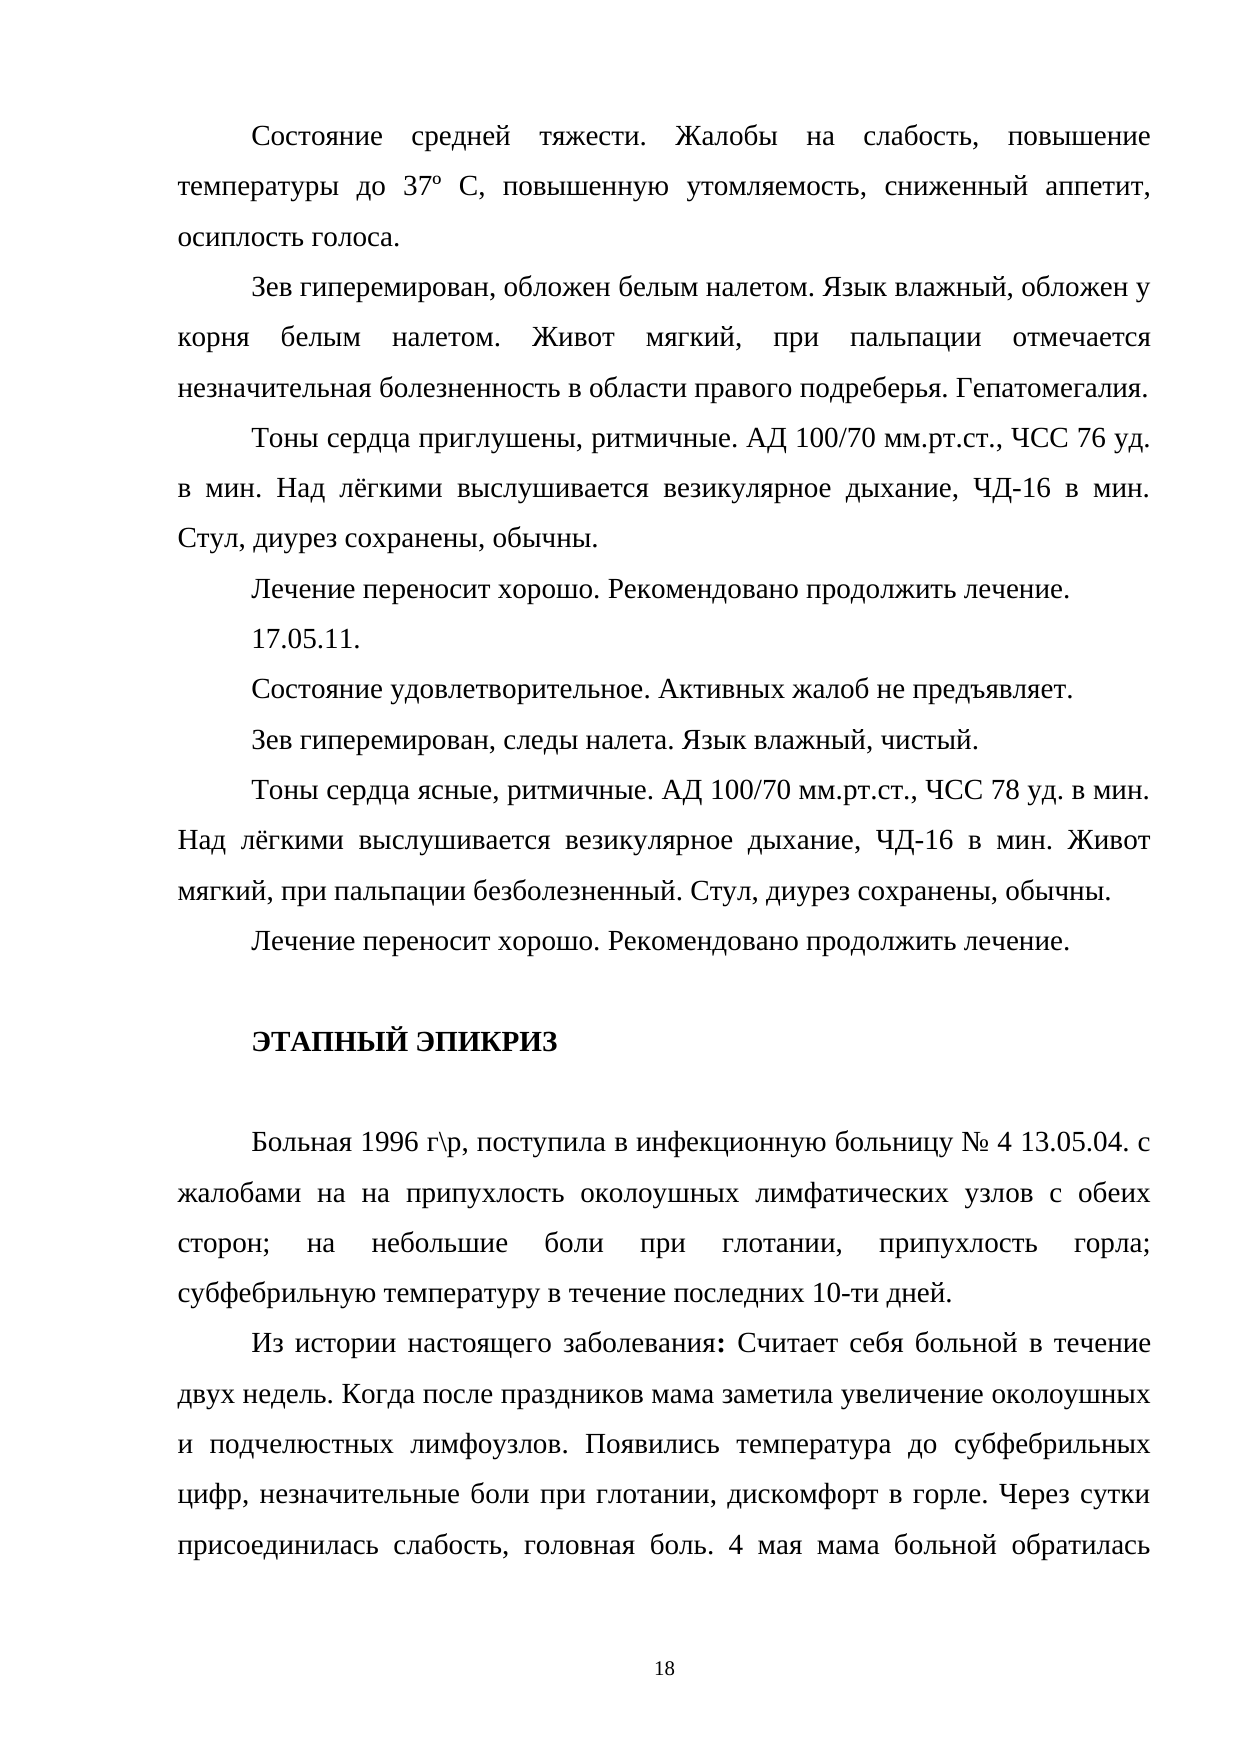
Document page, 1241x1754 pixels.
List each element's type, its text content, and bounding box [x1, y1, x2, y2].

text Лечение переносит хорошо. Рекомендовано продолжить лечение. [177, 571, 1152, 604]
text Зев гиперемирован, следы налета. Язык влажный, чистый. [177, 722, 1152, 755]
text 17.05.11. [177, 621, 1152, 655]
text Больная 1996 г\р, поступила в инфекционную больницу № 4 13.05.04. с жалобами на на припухлость околоушных лимфатических узлов с обеих сторон; на небольшие боли при глотании, припухлость горла; субфебрильную температуру в течение последних 10-ти дней. [177, 1124, 1152, 1309]
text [177, 1326, 1152, 1560]
text Зев гиперемирован, обложен белым налетом. Язык влажный, обложен у корня белым налетом. Живот мягкий, при пальпации отмечается незначительная болезненность в области правого подреберья. Гепатомегалия. [177, 269, 1152, 403]
text Тоны сердца приглушены, ритмичные. АД 100/70 мм.рт.ст., ЧСС 76 уд. в мин. Над лёгкими выслушивается везикулярное дыхание, ЧД-16 в мин. Стул, диурез сохранены, обычны. [177, 420, 1152, 554]
text Состояние средней тяжести. Жалобы на слабость, повышение температуры до 37º С, повышенную утомляемость, сниженный аппетит, осиплость голоса. [177, 118, 1152, 252]
text ЭТАПНЫЙ ЭПИКРИЗ [177, 1024, 1152, 1057]
text Тоны сердца ясные, ритмичные. АД 100/70 мм.рт.ст., ЧСС 78 уд. в мин. Над лёгкими выслушивается везикулярное дыхание, ЧД-16 в мин. Живот мягкий, при пальпации безболезненный. Стул, диурез сохранены, обычны. [177, 772, 1152, 906]
text Лечение переносит хорошо. Рекомендовано продолжить лечение. [177, 923, 1152, 957]
text Состояние удовлетворительное. Активных жалоб не предъявляет. [177, 672, 1152, 705]
